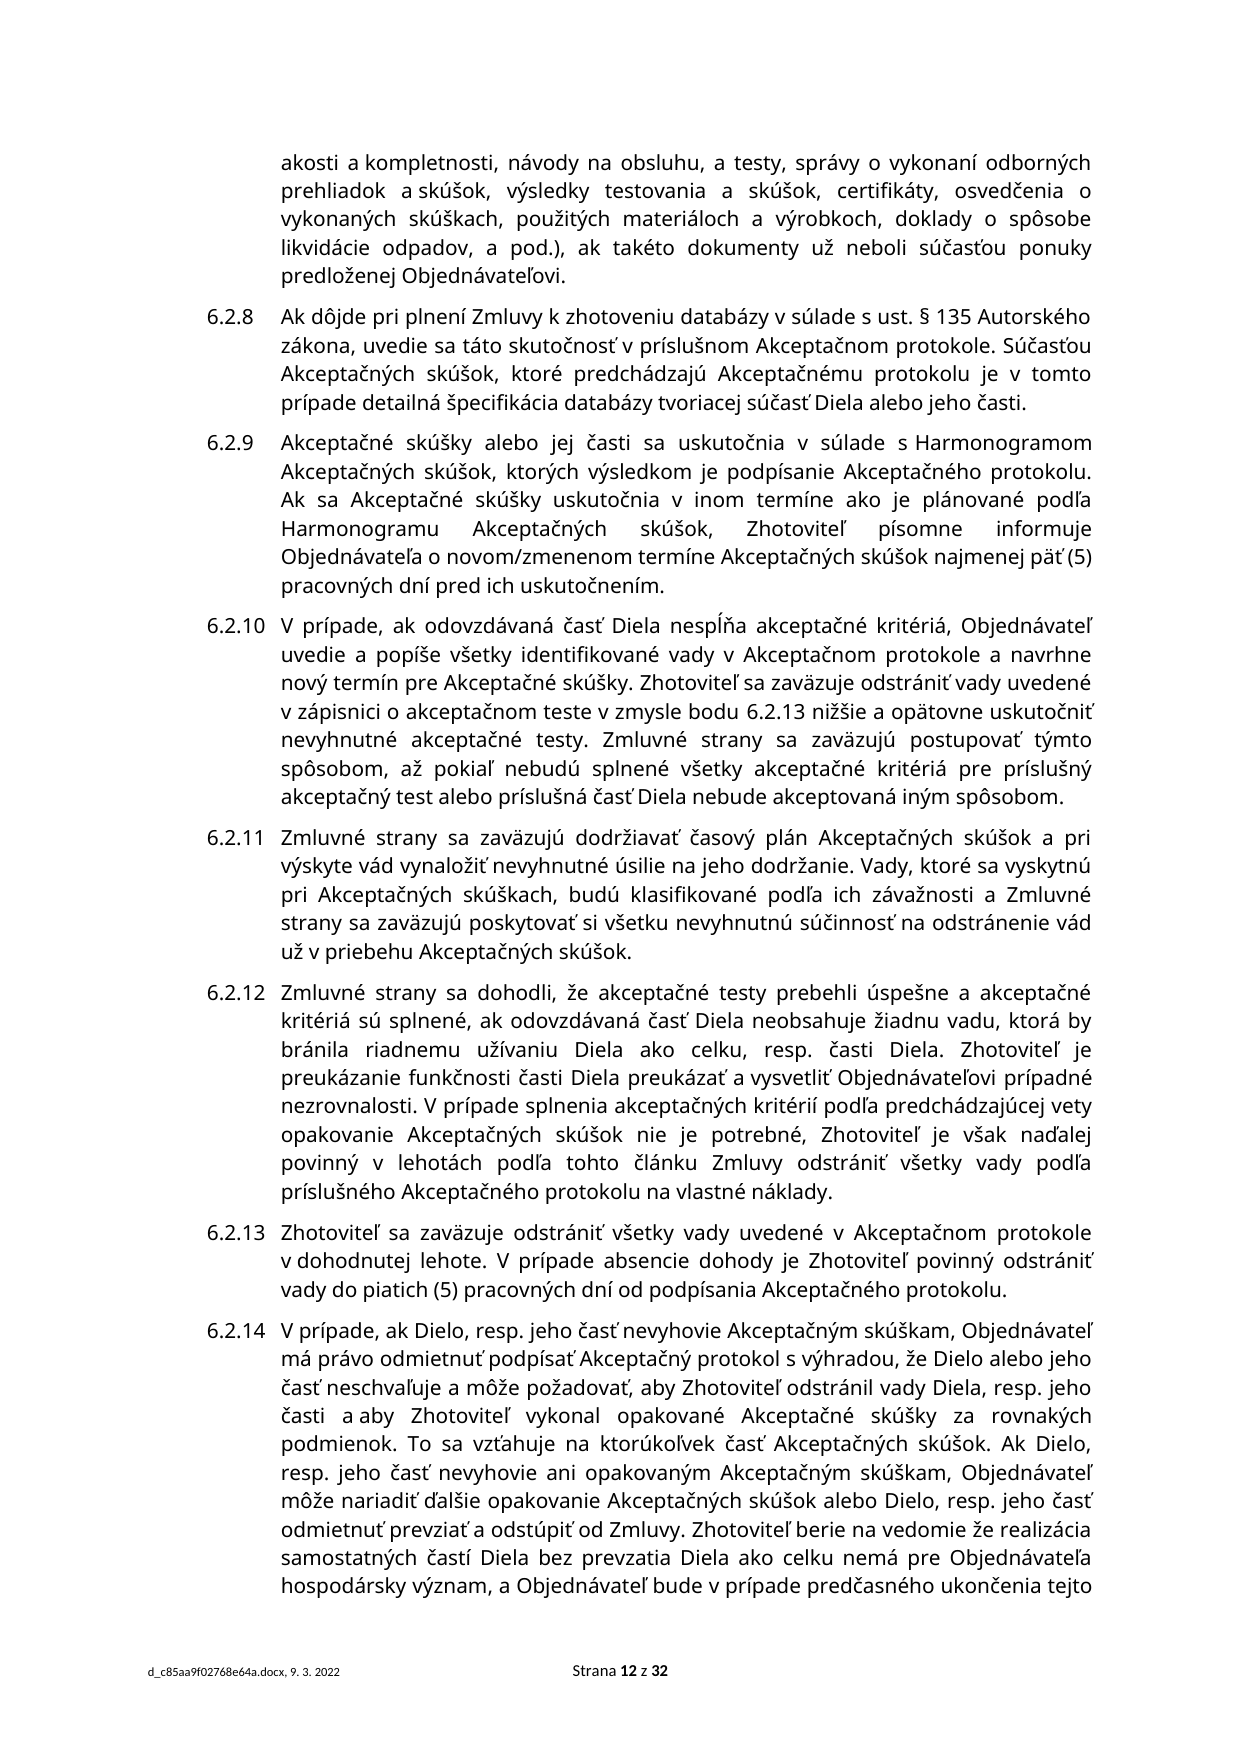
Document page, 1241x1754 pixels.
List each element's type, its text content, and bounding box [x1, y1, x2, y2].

list Zmluvné strany sa zaväzujú dodržiavať časový plán Akceptačných skúšok a pri výskyte vád vynaložiť nevyhnutné úsilie na jeho dodržanie. Vady, ktoré sa vyskytnú pri Akceptačných skúškach, budú klasifikované podľa ich závažnosti a Zmluvné strany sa zaväzujú poskytovať si všetku nevyhnutnú súčinnosť na odstránenie vád už v priebehu Akceptačných skúšok. [207, 823, 1093, 965]
list V prípade, ak odovzdávaná časť Diela nespĺňa akceptačné kritériá, Objednávateľ uvedie a popíše všetky identifikované vady v Akceptačnom protokole a navrhne nový termín pre Akceptačné skúšky. Zhotoviteľ sa zaväzuje odstrániť vady uvedené v zápisnici o akceptačnom teste v zmysle bodu 6.2.13 nižšie a opätovne uskutočniť nevyhnutné akceptačné testy. Zmluvné strany sa zaväzujú postupovať týmto spôsobom, až pokiaľ nebudú splnené všetky akceptačné kritériá pre príslušný akceptačný test alebo príslušná časť Diela nebude akceptovaná iným spôsobom. [207, 612, 1093, 811]
list Akceptačné skúšky alebo jej časti sa uskutočnia v súlade s Harmonogramom Akceptačných skúšok, ktorých výsledkom je podpísanie Akceptačného protokolu. Ak sa Akceptačné skúšky uskutočnia v inom termíne ako je plánované podľa Harmonogramu Akceptačných skúšok, Zhotoviteľ písomne informuje Objednávateľa o novom/zmenenom termíne Akceptačných skúšok najmenej päť (5) pracovných dní pred ich uskutočnením. [207, 428, 1093, 599]
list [207, 148, 1093, 290]
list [207, 1316, 1093, 1600]
list Zmluvné strany sa dohodli, že akceptačné testy prebehli úspešne a akceptačné kritériá sú splnené, ak odovzdávaná časť Diela neobsahuje žiadnu vadu, ktorá by bránila riadnemu užívaniu Diela ako celku, resp. časti Diela. Zhotoviteľ je preukázanie funkčnosti časti Diela preukázať a vysvetliť Objednávateľovi prípadné nezrovnalosti. V prípade splnenia akceptačných kritérií podľa predchádzajúcej vety opakovanie Akceptačných skúšok nie je potrebné, Zhotoviteľ je však naďalej povinný v lehotách podľa tohto článku Zmluvy odstrániť všetky vady podľa príslušného Akceptačného protokolu na vlastné náklady. [207, 978, 1093, 1205]
list Zhotoviteľ sa zaväzuje odstrániť všetky vady uvedené v Akceptačnom protokole v dohodnutej lehote. V prípade absencie dohody je Zhotoviteľ povinný odstrániť vady do piatich (5) pracovných dní od podpísania Akceptačného protokolu. [207, 1218, 1093, 1303]
list Ak dôjde pri plnení Zmluvy k zhotoveniu databázy v súlade s ust. § 135 Autorského zákona, uvedie sa táto skutočnosť v príslušnom Akceptačnom protokole. Súčasťou Akceptačných skúšok, ktoré predchádzajú Akceptačnému protokolu je v tomto prípade detailná špecifikácia databázy tvoriacej súčasť Diela alebo jeho časti. [207, 302, 1093, 416]
